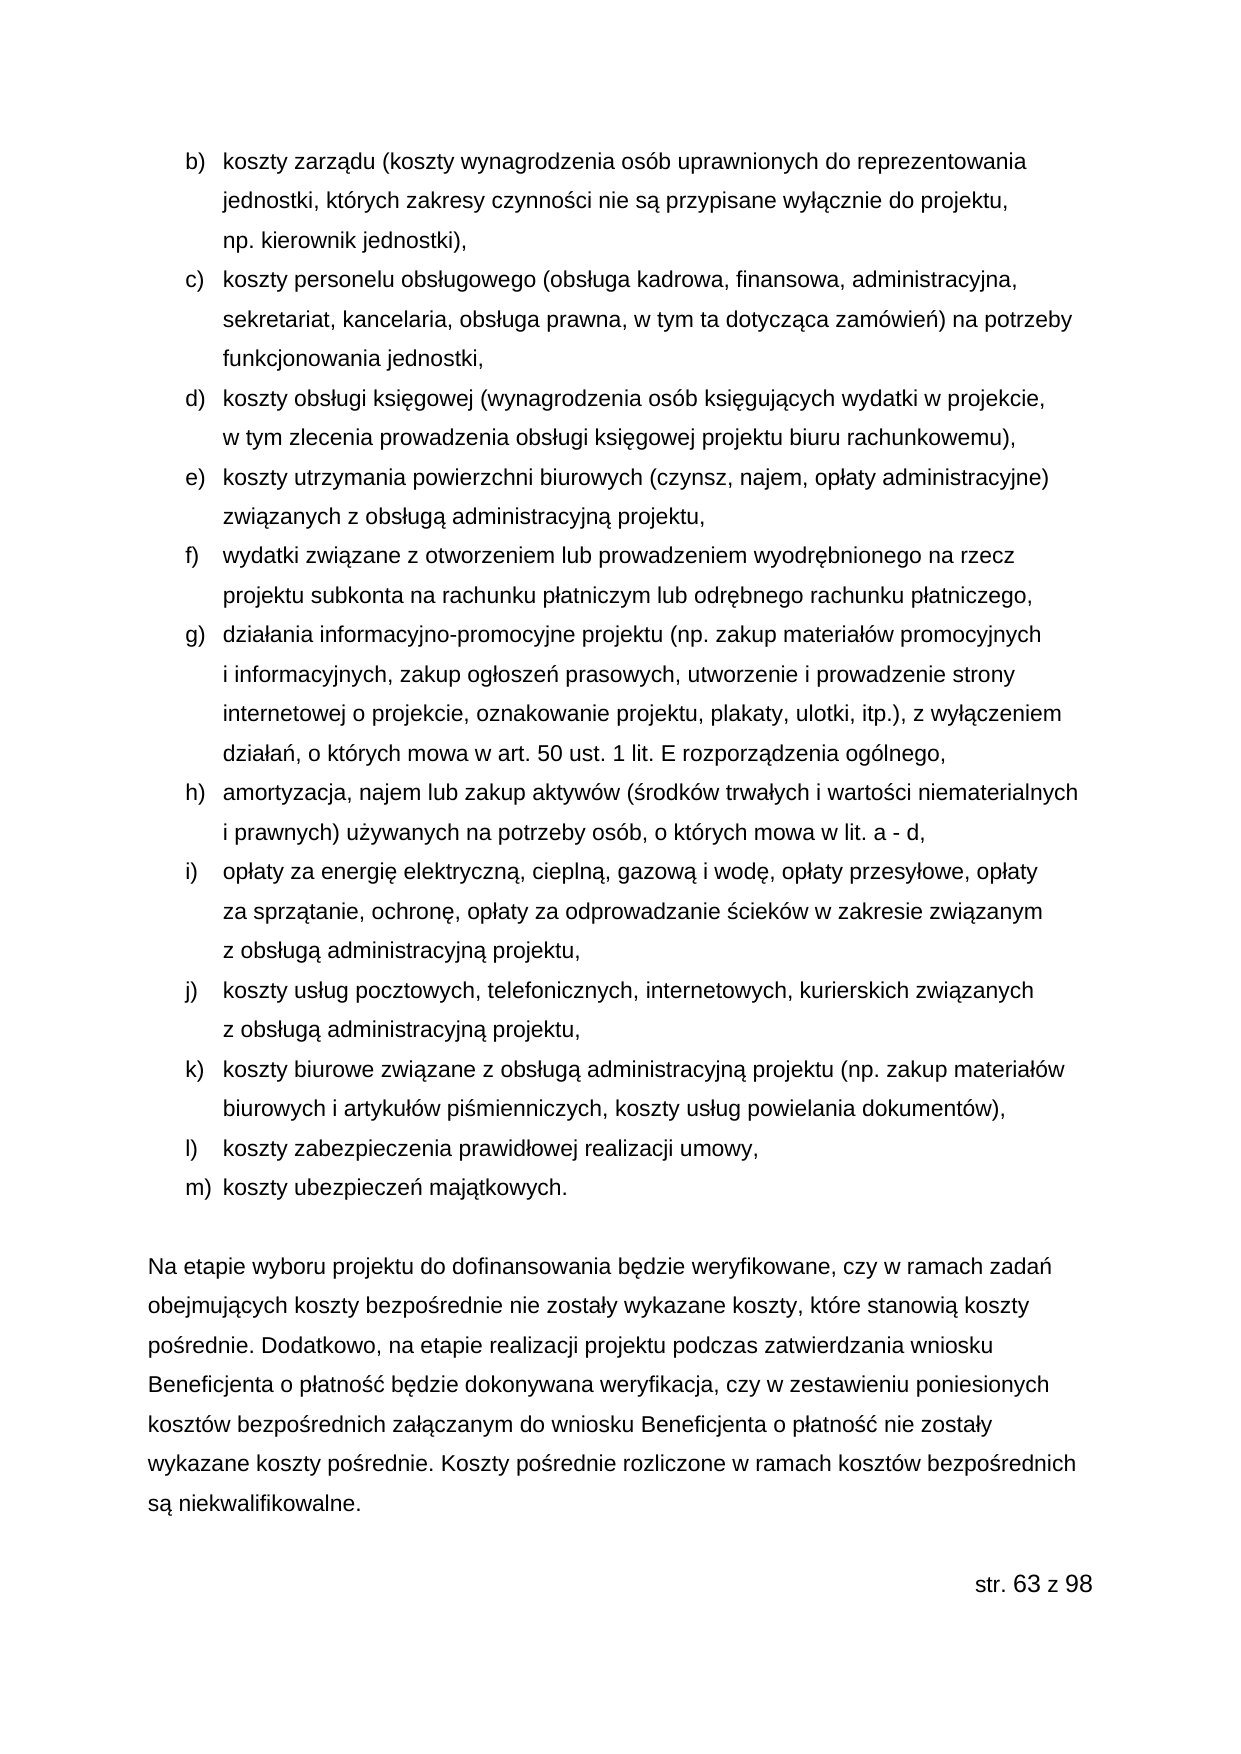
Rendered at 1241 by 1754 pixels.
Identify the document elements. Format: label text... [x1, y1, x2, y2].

text Na etapie wyboru projektu do dofinansowania będzie weryfikowane, czy w ramach zadań obejmujących koszty bezpośrednie nie zostały wykazane koszty, które stanowią koszty pośrednie. Dodatkowo, na etapie realizacji projektu podczas zatwierdzania wniosku Beneficjenta o płatność będzie dokonywana weryfikacja, czy w zestawieniu poniesionych kosztów bezpośrednich załączanym do wniosku Beneficjenta o płatność nie zostały wykazane koszty pośrednie. Koszty pośrednie rozliczone w ramach kosztów bezpośrednich są niekwalifikowalne. [148, 1253, 1093, 1516]
list koszty zabezpieczenia prawidłowej realizacji umowy, [185, 1134, 1093, 1161]
list działania informacyjno-promocyjne projektu (np. zakup materiałów promocyjnych i informacyjnych, zakup ogłoszeń prasowych, utworzenie i prowadzenie strony internetowej o projekcie, oznakowanie projektu, plakaty, ulotki, itp.), z wyłączeniem działań, o których mowa w art. 50 ust. 1 lit. E rozporządzenia ogólnego, [185, 621, 1093, 766]
list koszty usług pocztowych, telefonicznych, internetowych, kurierskich związanych z obsługą administracyjną projektu, [185, 977, 1093, 1042]
list koszty ubezpieczeń majątkowych. [185, 1174, 1093, 1200]
list wydatki związane z otworzeniem lub prowadzeniem wyodrębnionego na rzecz projektu subkonta na rachunku płatniczym lub odrębnego rachunku płatniczego, [185, 542, 1093, 608]
list koszty obsługi księgowej (wynagrodzenia osób księgujących wydatki w projekcie, w tym zlecenia prowadzenia obsługi księgowej projektu biuru rachunkowemu), [185, 384, 1093, 450]
list koszty personelu obsługowego (obsługa kadrowa, finansowa, administracyjna, sekretariat, kancelaria, obsługa prawna, w tym ta dotycząca zamówień) na potrzeby funkcjonowania jednostki, [185, 266, 1093, 371]
list amortyzacja, najem lub zakup aktywów (środków trwałych i wartości niematerialnych i prawnych) używanych na potrzeby osób, o których mowa w lit. a - d, [185, 779, 1093, 845]
list koszty zarządu (koszty wynagrodzenia osób uprawnionych do reprezentowania jednostki, których zakresy czynności nie są przypisane wyłącznie do projektu, np. kierownik jednostki), [185, 148, 1093, 253]
list koszty utrzymania powierzchni biurowych (czynsz, najem, opłaty administracyjne) związanych z obsługą administracyjną projektu, [185, 463, 1093, 529]
list koszty biurowe związane z obsługą administracyjną projektu (np. zakup materiałów biurowych i artykułów piśmienniczych, koszty usług powielania dokumentów), [185, 1056, 1093, 1121]
list opłaty za energię elektryczną, cieplną, gazową i wodę, opłaty przesyłowe, opłaty za sprzątanie, ochronę, opłaty za odprowadzanie ścieków w zakresie związanym z obsługą administracyjną projektu, [185, 858, 1093, 963]
